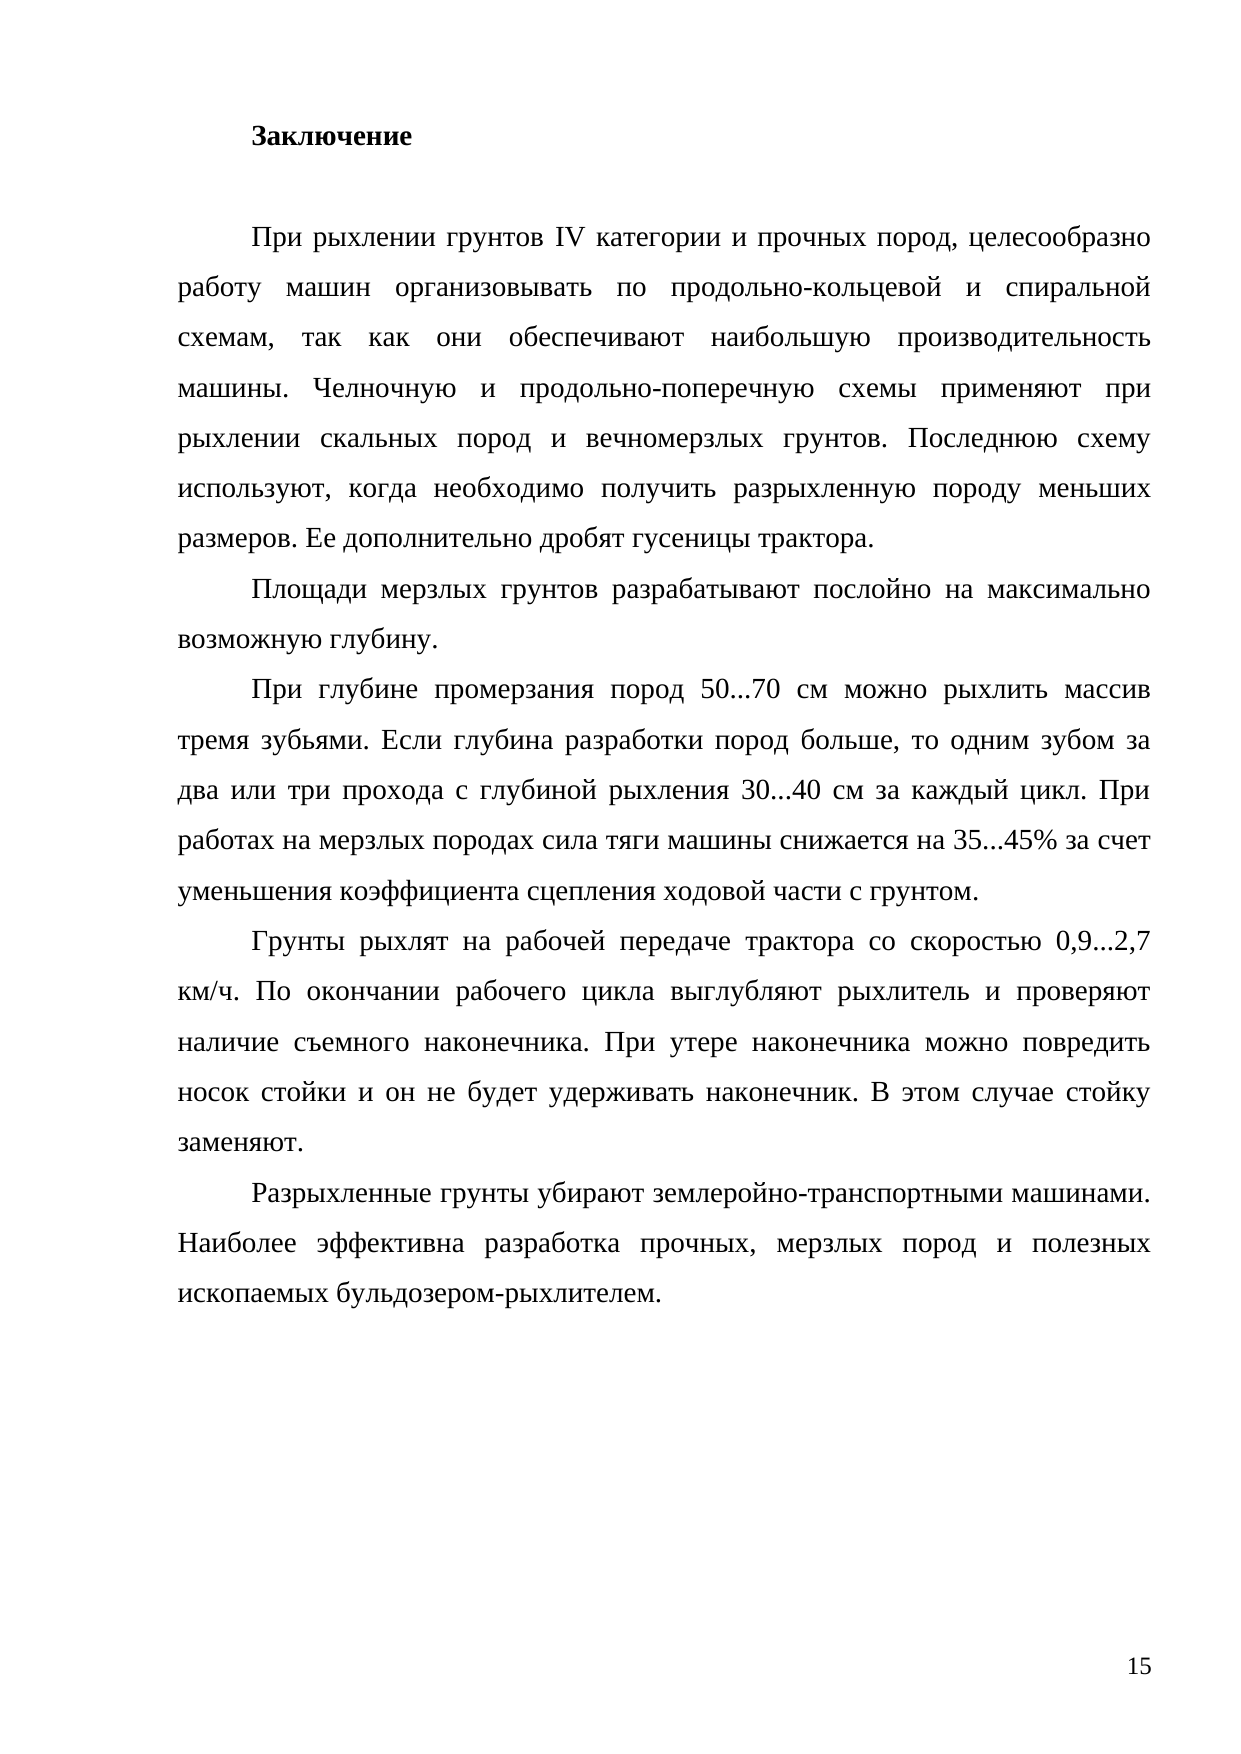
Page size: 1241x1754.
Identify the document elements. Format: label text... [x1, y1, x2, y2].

text Заключение [177, 118, 1152, 152]
text При рыхлении грунтов IV категории и прочных пород, целесообразно работу машин организовывать по продольно-кольцевой и спиральной схемам, так как они обеспечивают наибольшую производительность машины. Челночную и продольно-поперечную схемы применяют при рыхлении скальных пород и вечномерзлых грунтов. Последнюю схему используют, когда необходимо получить разрыхленную породу меньших размеров. Ее дополнительно дробят гусеницы трактора. [177, 219, 1152, 554]
text Площади мерзлых грунтов разрабатывают послойно на максимально возможную глубину. [177, 571, 1152, 655]
text При глубине промерзания пород 50...70 см можно рыхлить массив тремя зубьями. Если глубина разработки пород больше, то одним зубом за два или три прохода с глубиной рыхления 30...40 см за каждый цикл. При работах на мерзлых породах сила тяги машины снижается на 35...45% за счет уменьшения коэффициента сцепления ходовой части с грунтом. [177, 672, 1152, 906]
text Грунты рыхлят на рабочей передаче трактора со скоростью 0,9...2,7 км/ч. По окончании рабочего цикла выглубляют рыхлитель и проверяют наличие съемного наконечника. При утере наконечника можно повредить носок стойки и он не будет удерживать наконечник. В этом случае стойку заменяют. [177, 923, 1152, 1158]
text Разрыхленные грунты убирают землеройно-транспортными машинами. Наиболее эффективна разработка прочных, мерзлых пород и полезных ископаемых бульдозером-рыхлителем. [177, 1175, 1152, 1309]
